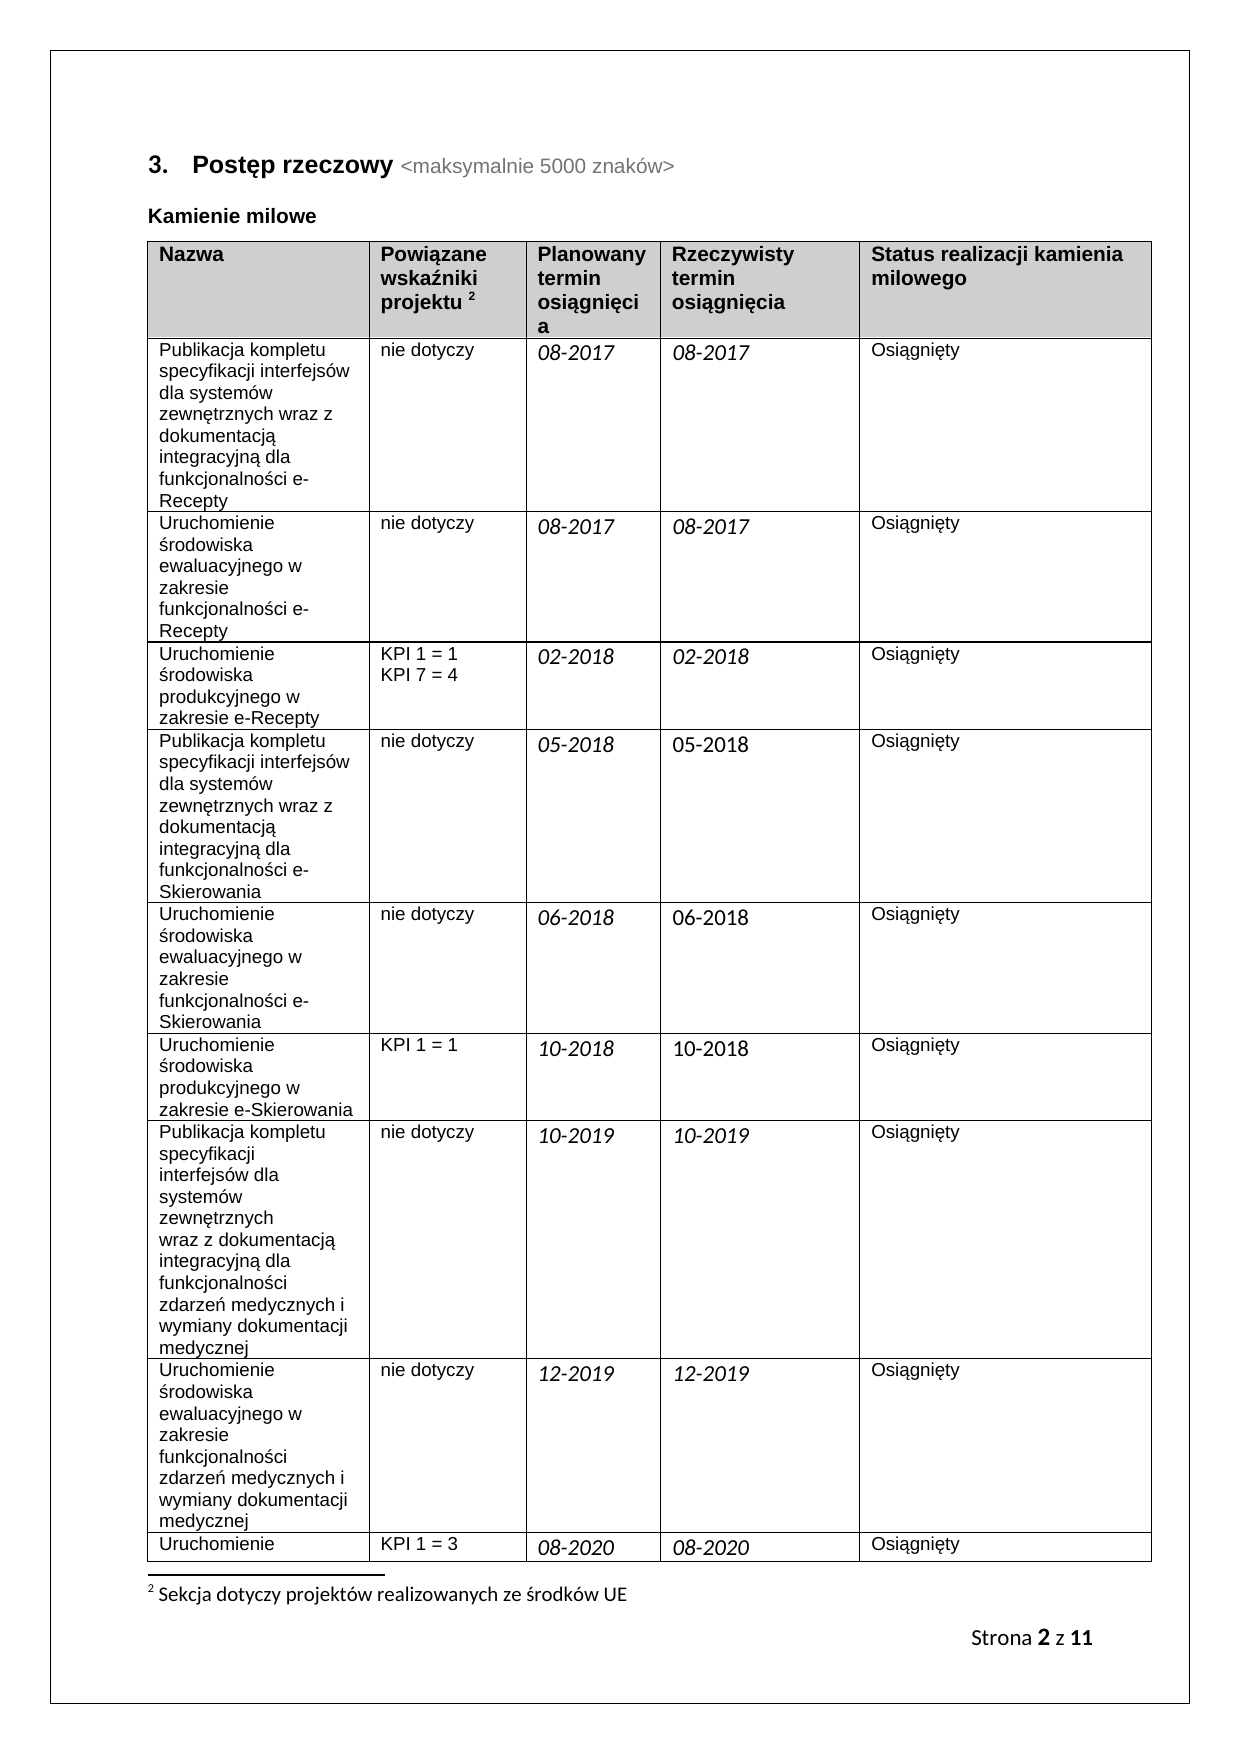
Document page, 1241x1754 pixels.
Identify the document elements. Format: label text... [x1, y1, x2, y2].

table_header Nazwa [148, 242, 369, 337]
table_cell 10-2018 [527, 1034, 660, 1120]
table_cell 02-2018 [661, 643, 859, 729]
table_cell 10-2019 [661, 1121, 859, 1358]
table_cell nie dotyczy [370, 1359, 526, 1532]
text Kamienie milowe [148, 204, 1093, 228]
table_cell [148, 1533, 369, 1561]
table_cell Publikacja kompletu specyfikacji interfejsów dla systemów zewnętrznych wraz z dokumentacją integracyjną dla funkcjonalności e-Skierowania [148, 730, 369, 902]
table_cell Osiągnięty [860, 1359, 1151, 1532]
table_cell 02-2018 [527, 643, 660, 729]
table_cell 08-2020 [661, 1533, 859, 1561]
table_cell Uruchomienie środowiska ewaluacyjnego w zakresie funkcjonalności e-Skierowania [148, 903, 369, 1033]
table_cell Osiągnięty [860, 730, 1151, 902]
table_cell nie dotyczy [370, 730, 526, 902]
table_cell nie dotyczy [370, 339, 526, 511]
table_cell nie dotyczy [370, 903, 526, 1033]
subtitle Postęp rzeczowy <maksymalnie 5000 znaków> [148, 148, 1093, 181]
table_cell Uruchomienie środowiska produkcyjnego w zakresie e-Recepty [148, 643, 369, 729]
table_cell Osiągnięty [860, 1121, 1151, 1358]
table_cell 05-2018 [661, 730, 859, 902]
table_cell nie dotyczy [370, 1121, 526, 1358]
table_cell 08-2020 [527, 1533, 660, 1561]
table_cell KPI 1 = 1 KPI 7 = 4 [370, 643, 526, 729]
table_cell 08-2017 [527, 339, 660, 511]
table_cell nie dotyczy [370, 512, 526, 641]
table_cell 08-2017 [661, 512, 859, 641]
table_header Status realizacji kamienia milowego [860, 242, 1151, 337]
table_cell 10-2018 [661, 1034, 859, 1120]
table_header Planowany termin osiągnięcia [527, 242, 660, 337]
table_header Rzeczywisty termin osiągnięcia [661, 242, 859, 337]
table_cell Uruchomienie środowiska ewaluacyjnego w zakresie funkcjonalności e-Recepty [148, 512, 369, 641]
table_cell Osiągnięty [860, 903, 1151, 1033]
table_cell 12-2019 [661, 1359, 859, 1532]
table_cell 05-2018 [527, 730, 660, 902]
table_cell Publikacja kompletu specyfikacji interfejsów dla systemów zewnętrznych wraz z dokumentacją integracyjną dla funkcjonalności zdarzeń medycznych i wymiany dokumentacji medycznej [148, 1121, 369, 1358]
table_cell 08-2017 [527, 512, 660, 641]
table_cell 10-2019 [527, 1121, 660, 1358]
table_cell Osiągnięty [860, 512, 1151, 641]
table_cell 06-2018 [661, 903, 859, 1033]
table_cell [370, 1533, 526, 1561]
table_cell Osiągnięty [860, 339, 1151, 511]
table_cell Publikacja kompletu specyfikacji interfejsów dla systemów zewnętrznych wraz z dokumentacją integracyjną dla funkcjonalności e-Recepty [148, 339, 369, 511]
table_cell Uruchomienie środowiska produkcyjnego w zakresie e-Skierowania [148, 1034, 369, 1120]
table_cell Osiągnięty [860, 1034, 1151, 1120]
table_cell 12-2019 [527, 1359, 660, 1532]
table_header Powiązane wskaźniki projektu [370, 242, 526, 337]
table_cell KPI 1 = 1 [370, 1034, 526, 1120]
table_cell Uruchomienie środowiska ewaluacyjnego w zakresie funkcjonalności zdarzeń medycznych i wymiany dokumentacji medycznej [148, 1359, 369, 1532]
table_cell Osiągnięty [860, 643, 1151, 729]
table_cell 08-2017 [661, 339, 859, 511]
table_cell 06-2018 [527, 903, 660, 1033]
table_cell Osiągnięty [860, 1533, 1151, 1561]
